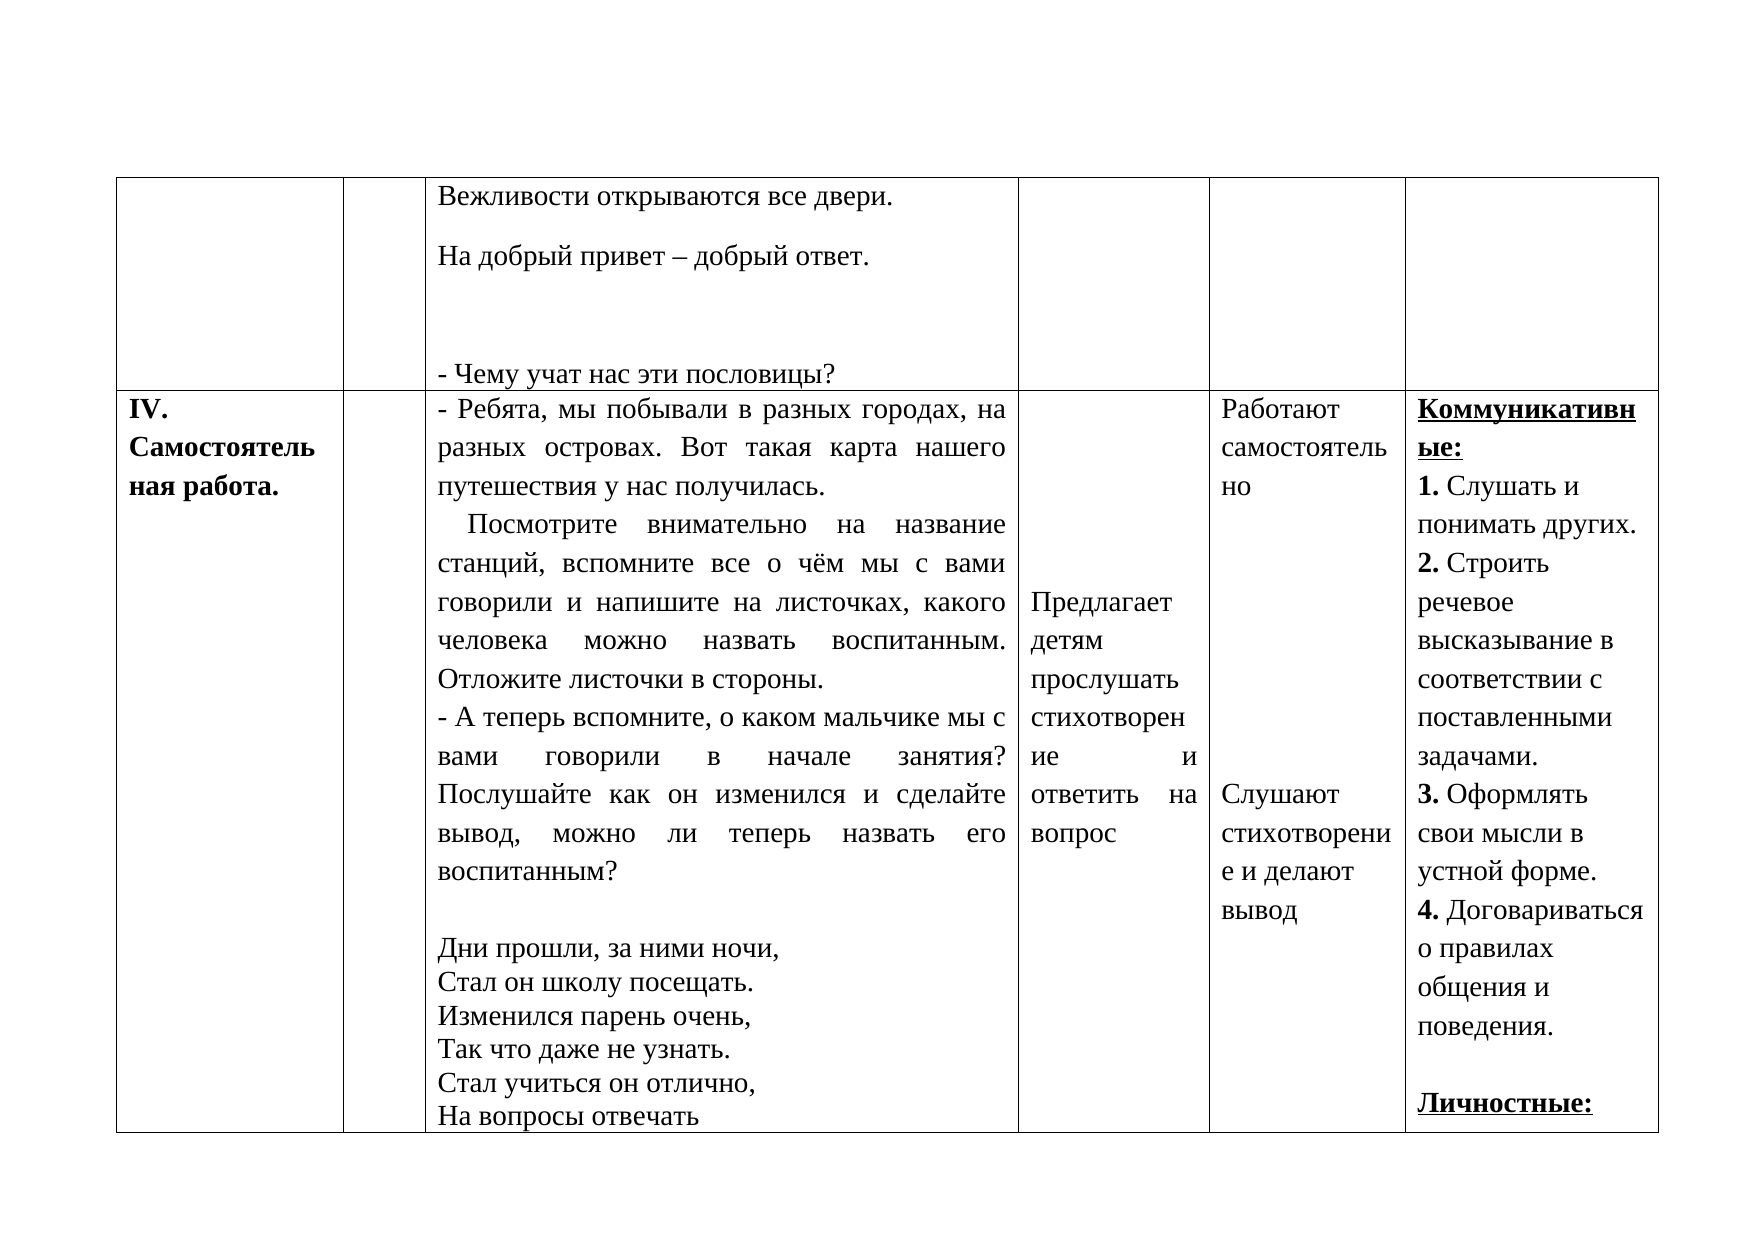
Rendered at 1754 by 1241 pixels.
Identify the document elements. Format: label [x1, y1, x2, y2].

table_cell [117, 178, 343, 390]
table_cell [1406, 178, 1658, 390]
table_cell [1019, 178, 1209, 390]
table_cell [1210, 391, 1405, 1132]
table_cell [344, 178, 425, 390]
table_cell [117, 391, 343, 1132]
table_cell [426, 178, 1018, 390]
table_cell [1210, 178, 1405, 390]
table_cell [344, 391, 425, 1132]
table_cell [1406, 391, 1658, 1132]
table_cell [426, 391, 1018, 1132]
table_cell [1019, 391, 1209, 1132]
